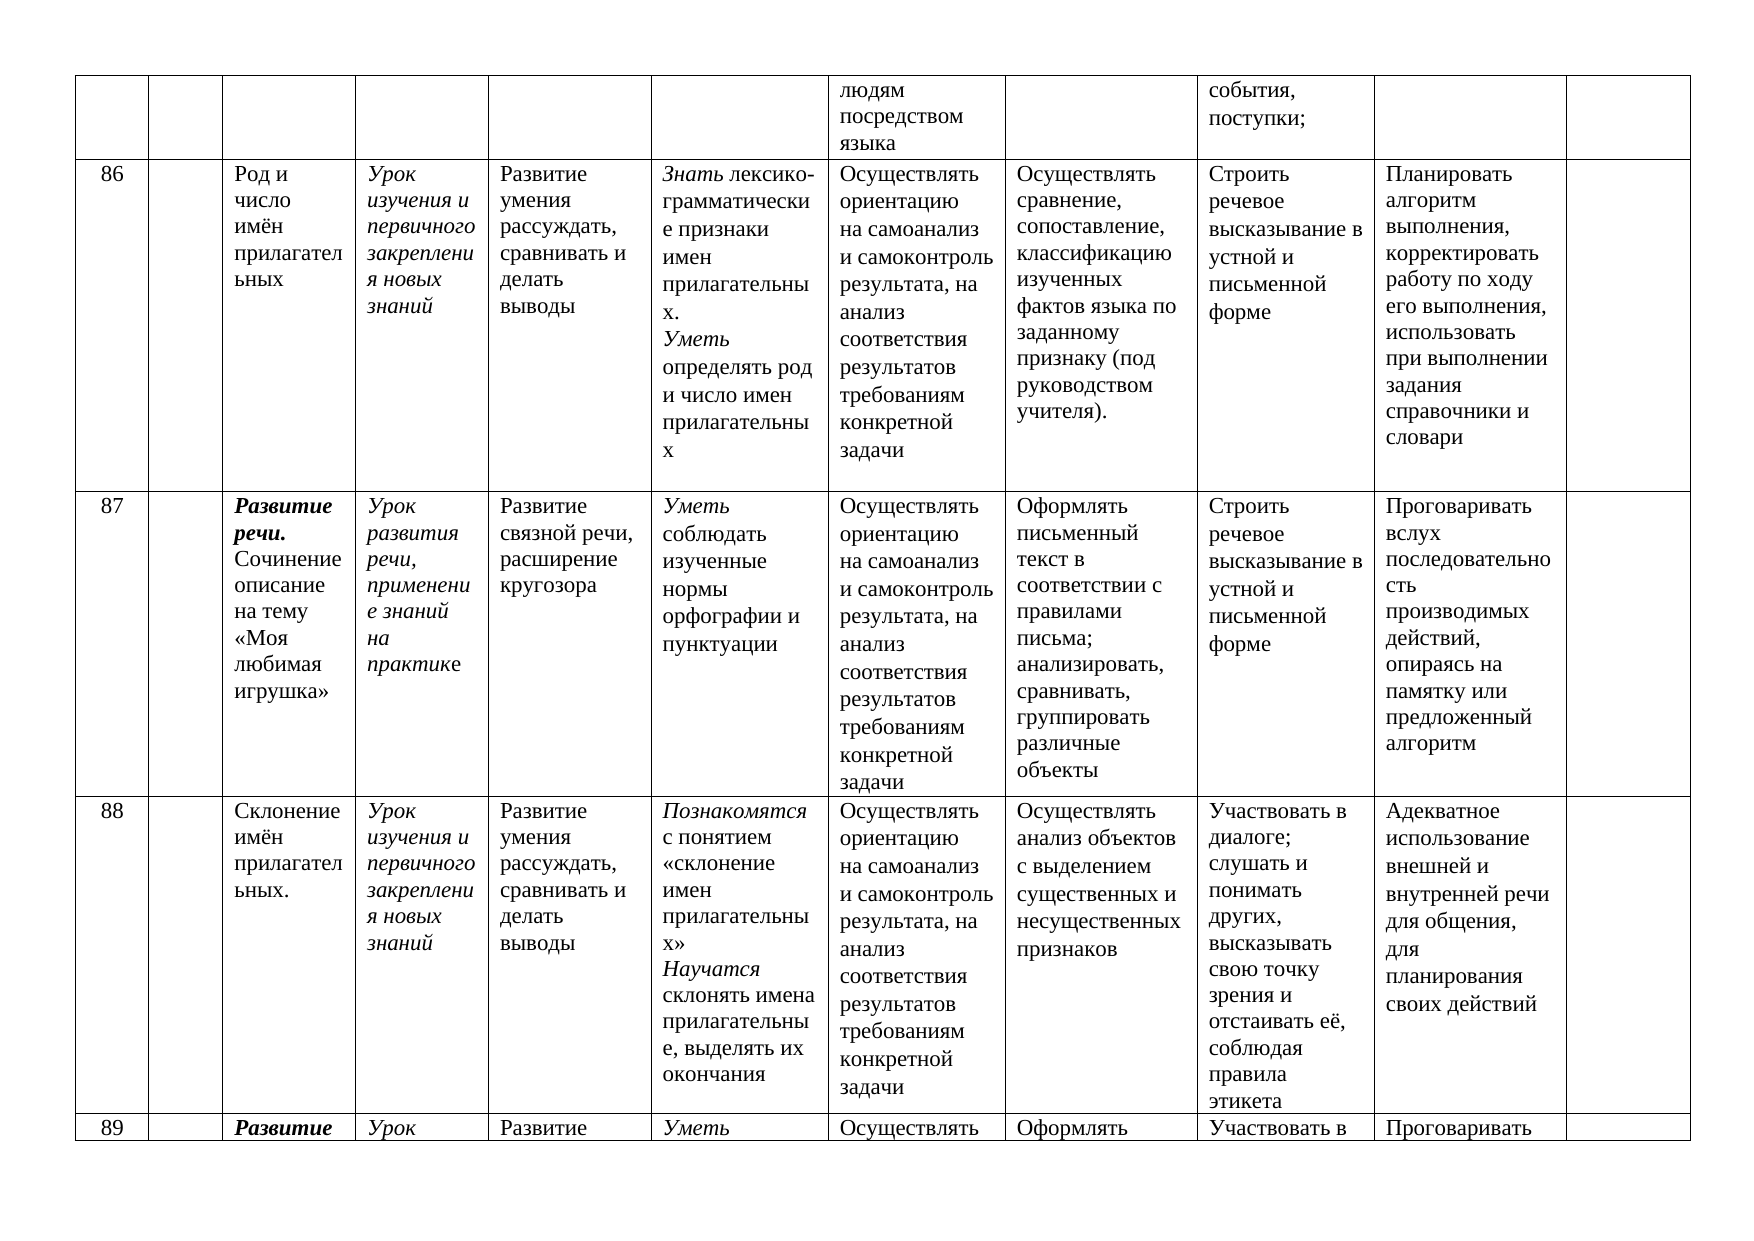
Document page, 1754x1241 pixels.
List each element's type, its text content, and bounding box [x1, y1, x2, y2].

table_cell Знать лексико-грамматические признаки имен прилагательных. Уметь определять род и число имен прилагательных [652, 160, 828, 491]
table_cell [1567, 76, 1690, 159]
table_cell Строить речевое высказывание в устной и письменной форме [1198, 492, 1374, 796]
table_cell 85 [76, 76, 148, 159]
table_cell [1567, 160, 1690, 491]
table_cell Развитие умения рассуждать, сравнивать и делать выводы [489, 160, 651, 491]
table_cell Осуществлять сравнение, сопоставление, классификацию изученных фактов языка по заданному признаку (под руководством учителя). [1006, 160, 1197, 491]
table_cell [829, 76, 1005, 159]
table_cell Уметь соблюдать изученные нормы орфографии и пунктуации [652, 492, 828, 796]
table_cell Строить речевое высказывание в устной и письменной форме [1198, 160, 1374, 491]
table_cell Род и число имён прилагательных [223, 160, 355, 491]
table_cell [652, 1114, 828, 1140]
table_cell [652, 76, 828, 159]
table_cell Развитие связной речи, расширение кругозора [489, 492, 651, 796]
table_cell Осуществлять ориентацию на самоанализ и самоконтроль результата, на анализ соответствия результатов требованиям конкретной задачи [829, 492, 1005, 796]
table_cell Планировать алгоритм выполнения, корректировать работу по ходу его выполнения, использовать при выполнении задания справочники и словари [1375, 160, 1566, 491]
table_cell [1006, 1114, 1197, 1140]
table_cell [149, 76, 222, 159]
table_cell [489, 76, 651, 159]
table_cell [1006, 76, 1197, 159]
table_cell Осуществлять анализ объектов с выделением существенных и несущественных признаков [1006, 797, 1197, 1113]
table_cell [223, 1114, 355, 1140]
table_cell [1198, 76, 1374, 159]
table_cell [149, 160, 222, 491]
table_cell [356, 76, 488, 159]
table_cell Осуществлять ориентацию на самоанализ и самоконтроль результата, на анализ соответствия результатов требованиям конкретной задачи [829, 797, 1005, 1113]
table_cell 89 [76, 1114, 148, 1140]
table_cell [489, 1114, 651, 1140]
table_cell Склонение имён прилагательных. [223, 797, 355, 1113]
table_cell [829, 1114, 1005, 1140]
table_cell 87 [76, 492, 148, 796]
table_cell Осуществлять ориентацию на самоанализ и самоконтроль результата, на анализ соответствия результатов требованиям конкретной задачи [829, 160, 1005, 491]
table_cell [149, 1114, 222, 1140]
table_cell [1567, 1114, 1690, 1140]
table_cell 88 [76, 797, 148, 1113]
table_cell Познакомятся с понятием «склонение имен прилагательных» Научатся склонять имена прилагательные, выделять их окончания [652, 797, 828, 1113]
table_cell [356, 1114, 488, 1140]
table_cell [1198, 1114, 1374, 1140]
table_cell [149, 492, 222, 796]
table_cell [1567, 492, 1690, 796]
table_cell Урок изучения и первичного закрепления новых знаний [356, 160, 488, 491]
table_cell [1375, 76, 1566, 159]
table_cell Участвовать в диалоге; слушать и понимать других, высказывать свою точку зрения и отстаивать её, соблюдая правила этикета [1198, 797, 1374, 1113]
table_cell Адекватное использование внешней и внутренней речи для общения, для планирования своих действий [1375, 797, 1566, 1113]
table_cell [223, 76, 355, 159]
table_cell Урок развития речи, применение знаний на практике [356, 492, 488, 796]
table_cell Урок изучения и первичного закрепления новых знаний [356, 797, 488, 1113]
table_cell [1567, 797, 1690, 1113]
table_cell [149, 797, 222, 1113]
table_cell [1375, 1114, 1566, 1140]
table_cell Проговаривать вслух последовательность производимых действий, опираясь на памятку или предложенный алгоритм [1375, 492, 1566, 796]
table_cell Развитие речи. Сочинение описание на тему «Моя любимая игрушка» [223, 492, 355, 796]
table_cell Развитие умения рассуждать, сравнивать и делать выводы [489, 797, 651, 1113]
table_cell Оформлять письменный текст в соответствии с правилами письма; анализировать, сравнивать, группировать различные объекты [1006, 492, 1197, 796]
table_cell 86 [76, 160, 148, 491]
